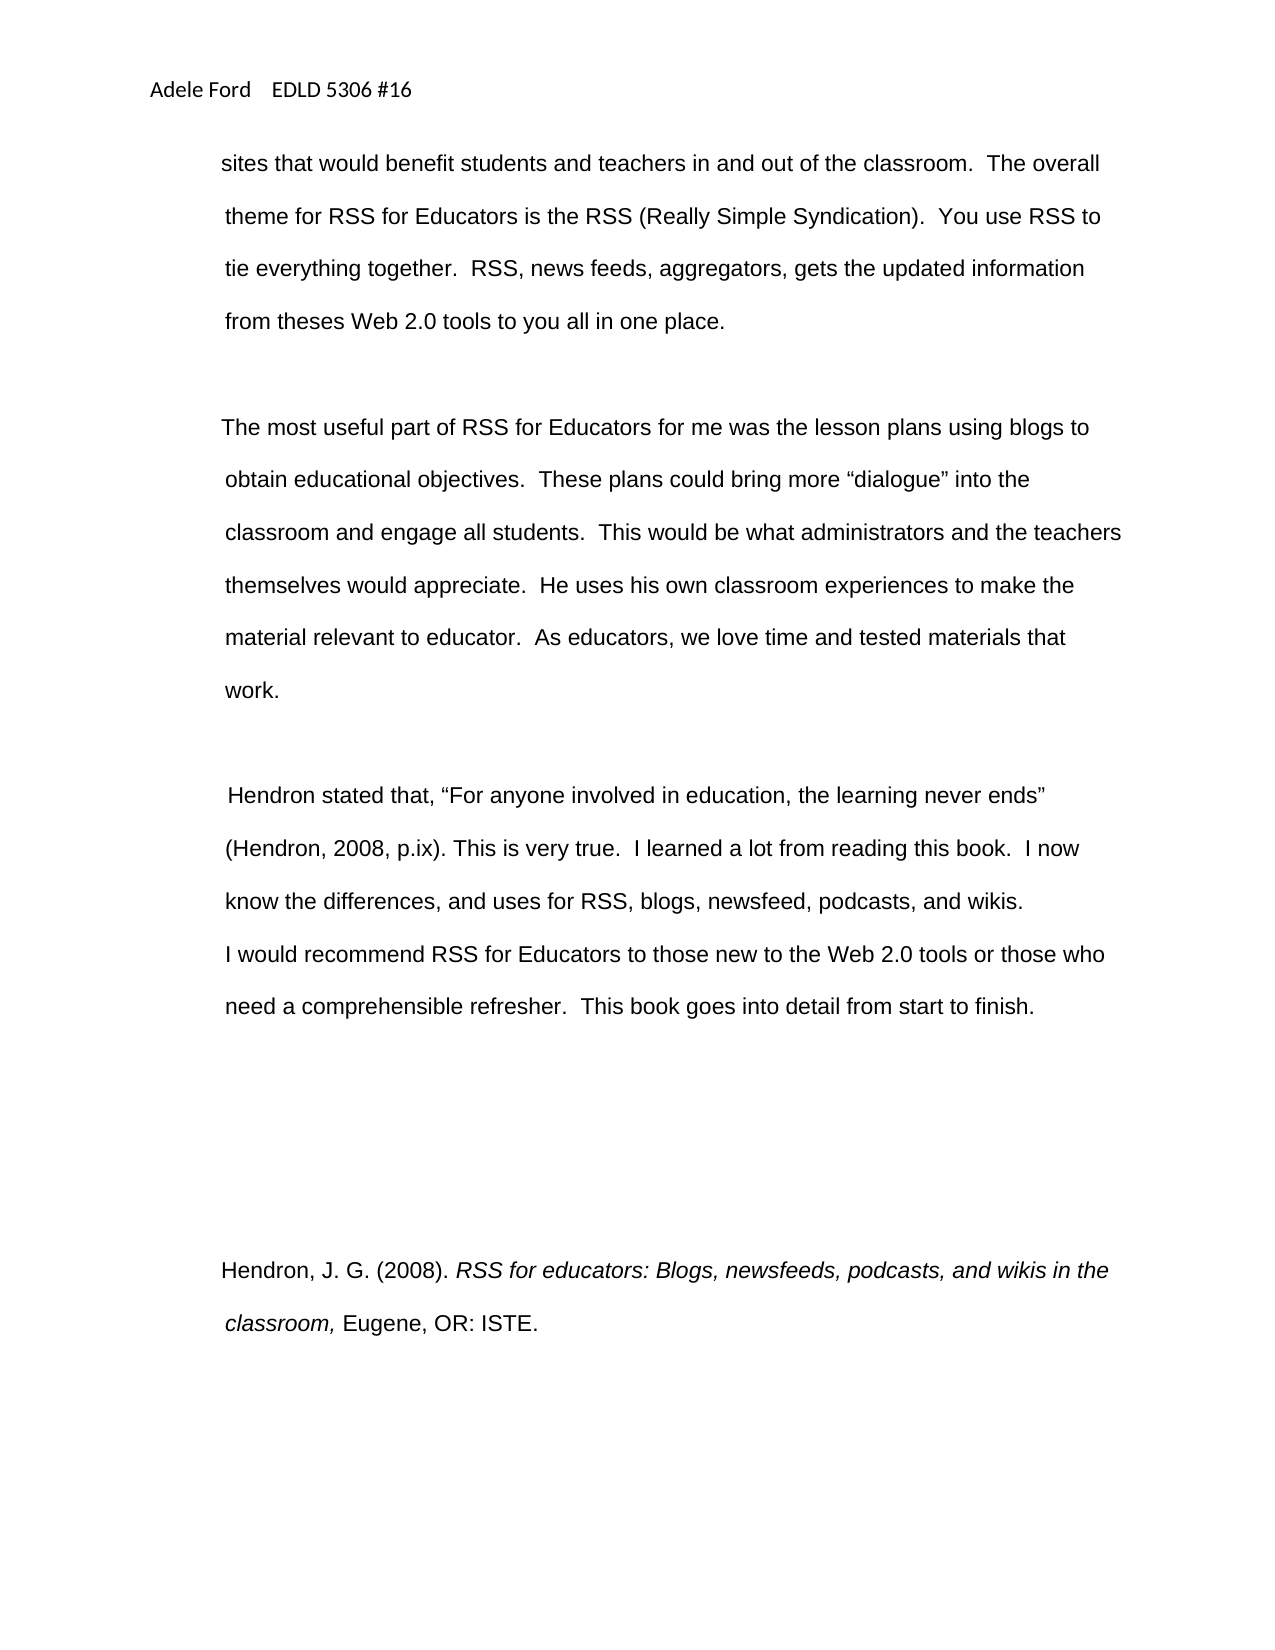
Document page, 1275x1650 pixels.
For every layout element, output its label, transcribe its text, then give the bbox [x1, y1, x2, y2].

text Hendron, J. G. (2008). RSS for educators: Blogs, newsfeeds, podcasts, and wikis in the classroom, Eugene, OR: ISTE. [94, 1257, 1125, 1336]
text I would recommend RSS for Educators to those new to the Web 2.0 tools or those who need a comprehensible refresher. This book goes into detail from start to finish. [94, 941, 1125, 1020]
text The most useful part of RSS for Educators for me was the lesson plans using blogs to obtain educational objectives. These plans could bring more “dialogue” into the classroom and engage all students. This would be what administrators and the teachers themselves would appreciate. He uses his own classroom experiences to make the material relevant to educator. As educators, we love time and tested materials that work. [94, 413, 1125, 703]
text sites that would benefit students and teachers in and out of the classroom. The overall theme for RSS for Educators is the RSS (Really Simple Syndication). You use RSS to tie everything together. RSS, news feeds, aggregators, gets the updated information from theses Web 2.0 tools to you all in one place. [94, 150, 1125, 334]
text Hendron stated that, “For anyone involved in education, the learning never ends” (Hendron, 2008, p.ix). This is very true. I learned a lot from reading this book. I now know the differences, and uses for RSS, blogs, newsfeed, podcasts, and wikis. [94, 782, 1125, 914]
